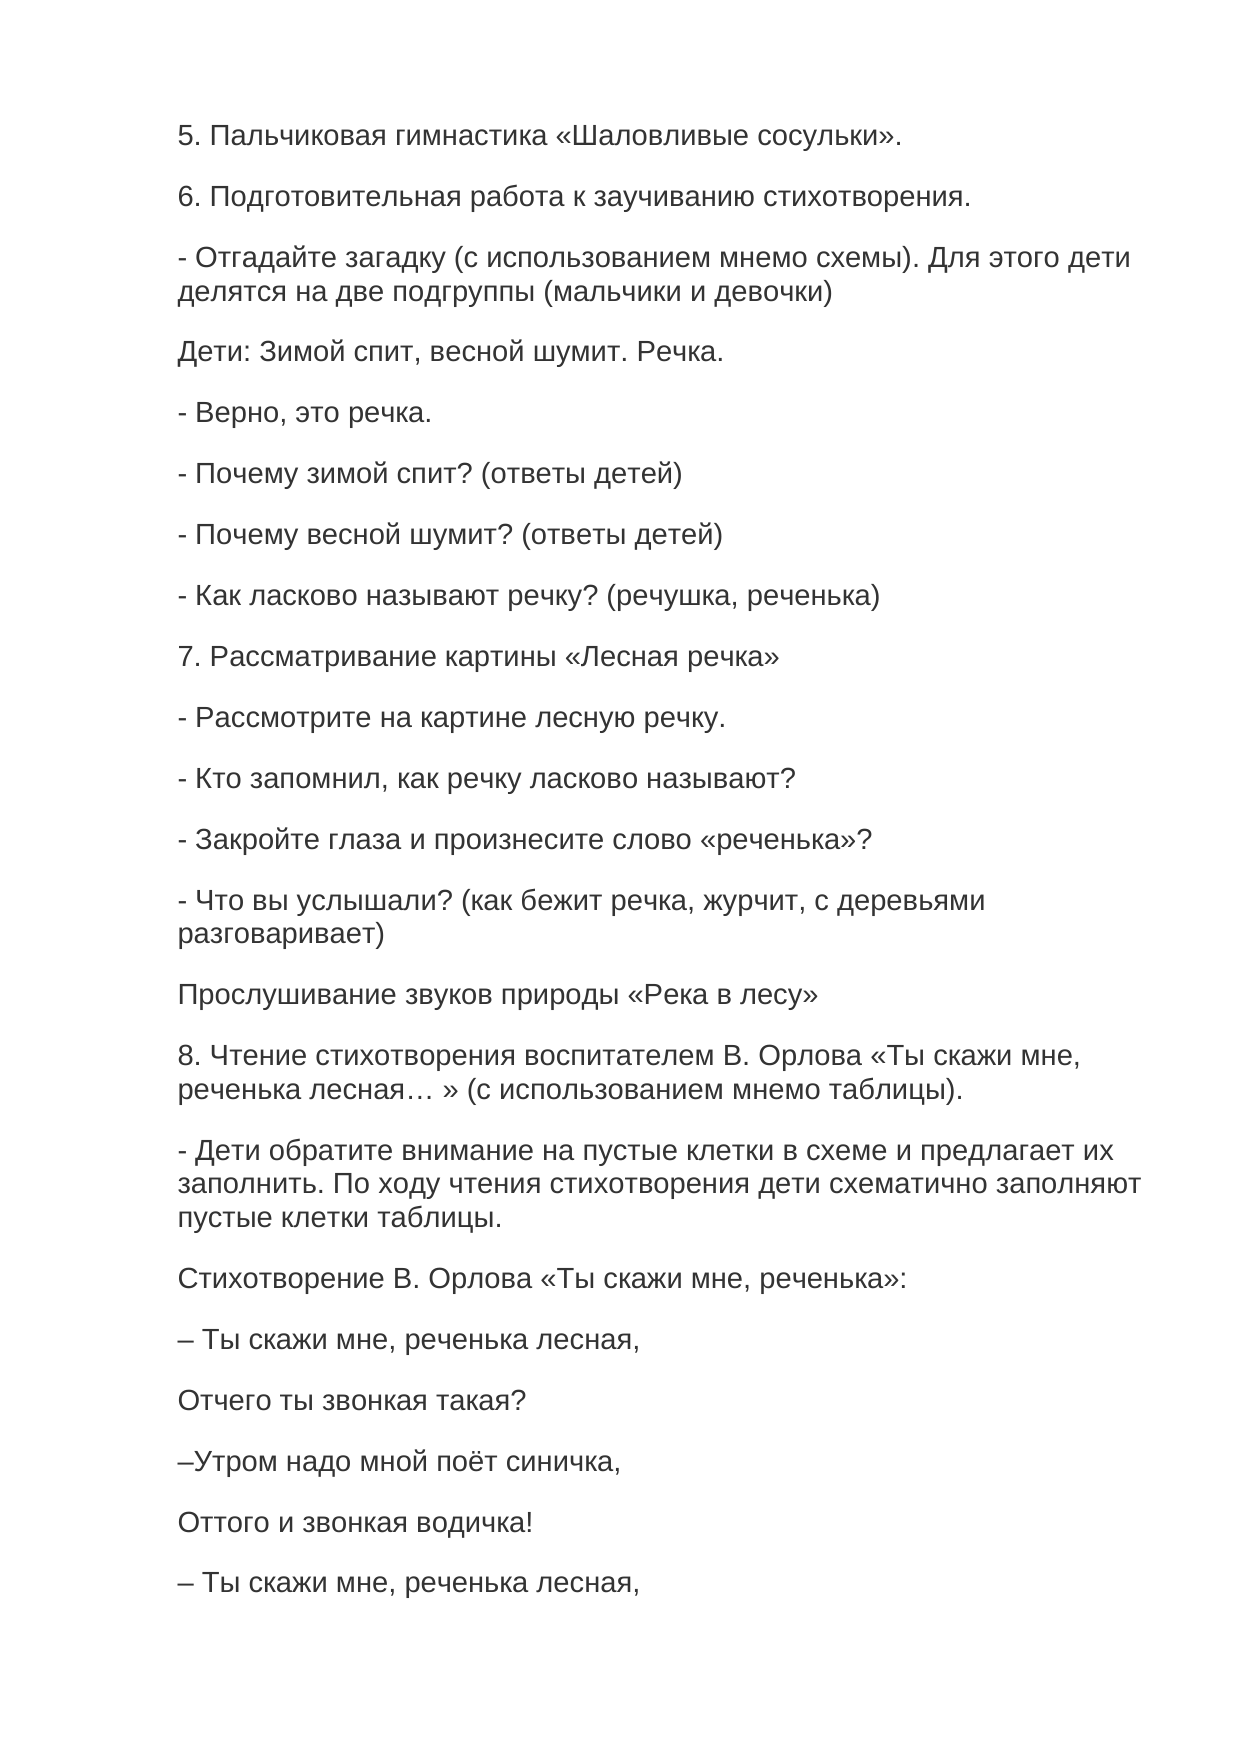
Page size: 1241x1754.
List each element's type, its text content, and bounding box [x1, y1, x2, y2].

text - Почему зимой спит? (ответы детей) [177, 456, 1152, 490]
text 6. Подготовительная работа к заучиванию стихотворения. [177, 179, 1152, 213]
text Дети: Зимой спит, весной шумит. Речка. [177, 334, 1152, 368]
text - Кто запомнил, как речку ласково называют? [177, 761, 1152, 794]
text Оттого и звонкая водичка! [177, 1504, 1152, 1538]
text 5. Пальчиковая гимнастика «Шаловливые сосульки». [177, 118, 1152, 152]
text 7. Рассматривание картины «Лесная речка» [177, 639, 1152, 673]
text - Почему весной шумит? (ответы детей) [177, 517, 1152, 551]
text - Отгадайте загадку (с использованием мнемо схемы). Для этого дети делятся на две подгруппы (мальчики и девочки) [177, 240, 1152, 307]
text Стихотворение В. Орлова «Ты скажи мне, реченька»: [177, 1261, 1152, 1294]
text Прослушивание звуков природы «Река в лесу» [177, 977, 1152, 1011]
text – Ты скажи мне, реченька лесная, [177, 1566, 1152, 1599]
text – Ты скажи мне, реченька лесная, [177, 1322, 1152, 1355]
text - Рассмотрите на картине лесную речку. [177, 700, 1152, 734]
text - Верно, это речка. [177, 395, 1152, 429]
text 8. Чтение стихотворения воспитателем В. Орлова «Ты скажи мне, реченька лесная… » (с использованием мнемо таблицы). [177, 1038, 1152, 1105]
text –Утром надо мной поёт синичка, [177, 1444, 1152, 1477]
text - Дети обратите внимание на пустые клетки в схеме и предлагает их заполнить. По ходу чтения стихотворения дети схематично заполняют пустые клетки таблицы. [177, 1133, 1152, 1233]
text - Что вы услышали? (как бежит речка, журчит, с деревьями разговаривает) [177, 883, 1152, 950]
text - Закройте глаза и произнесите слово «реченька»? [177, 822, 1152, 856]
text - Как ласково называют речку? (речушка, реченька) [177, 578, 1152, 612]
text Отчего ты звонкая такая? [177, 1383, 1152, 1416]
